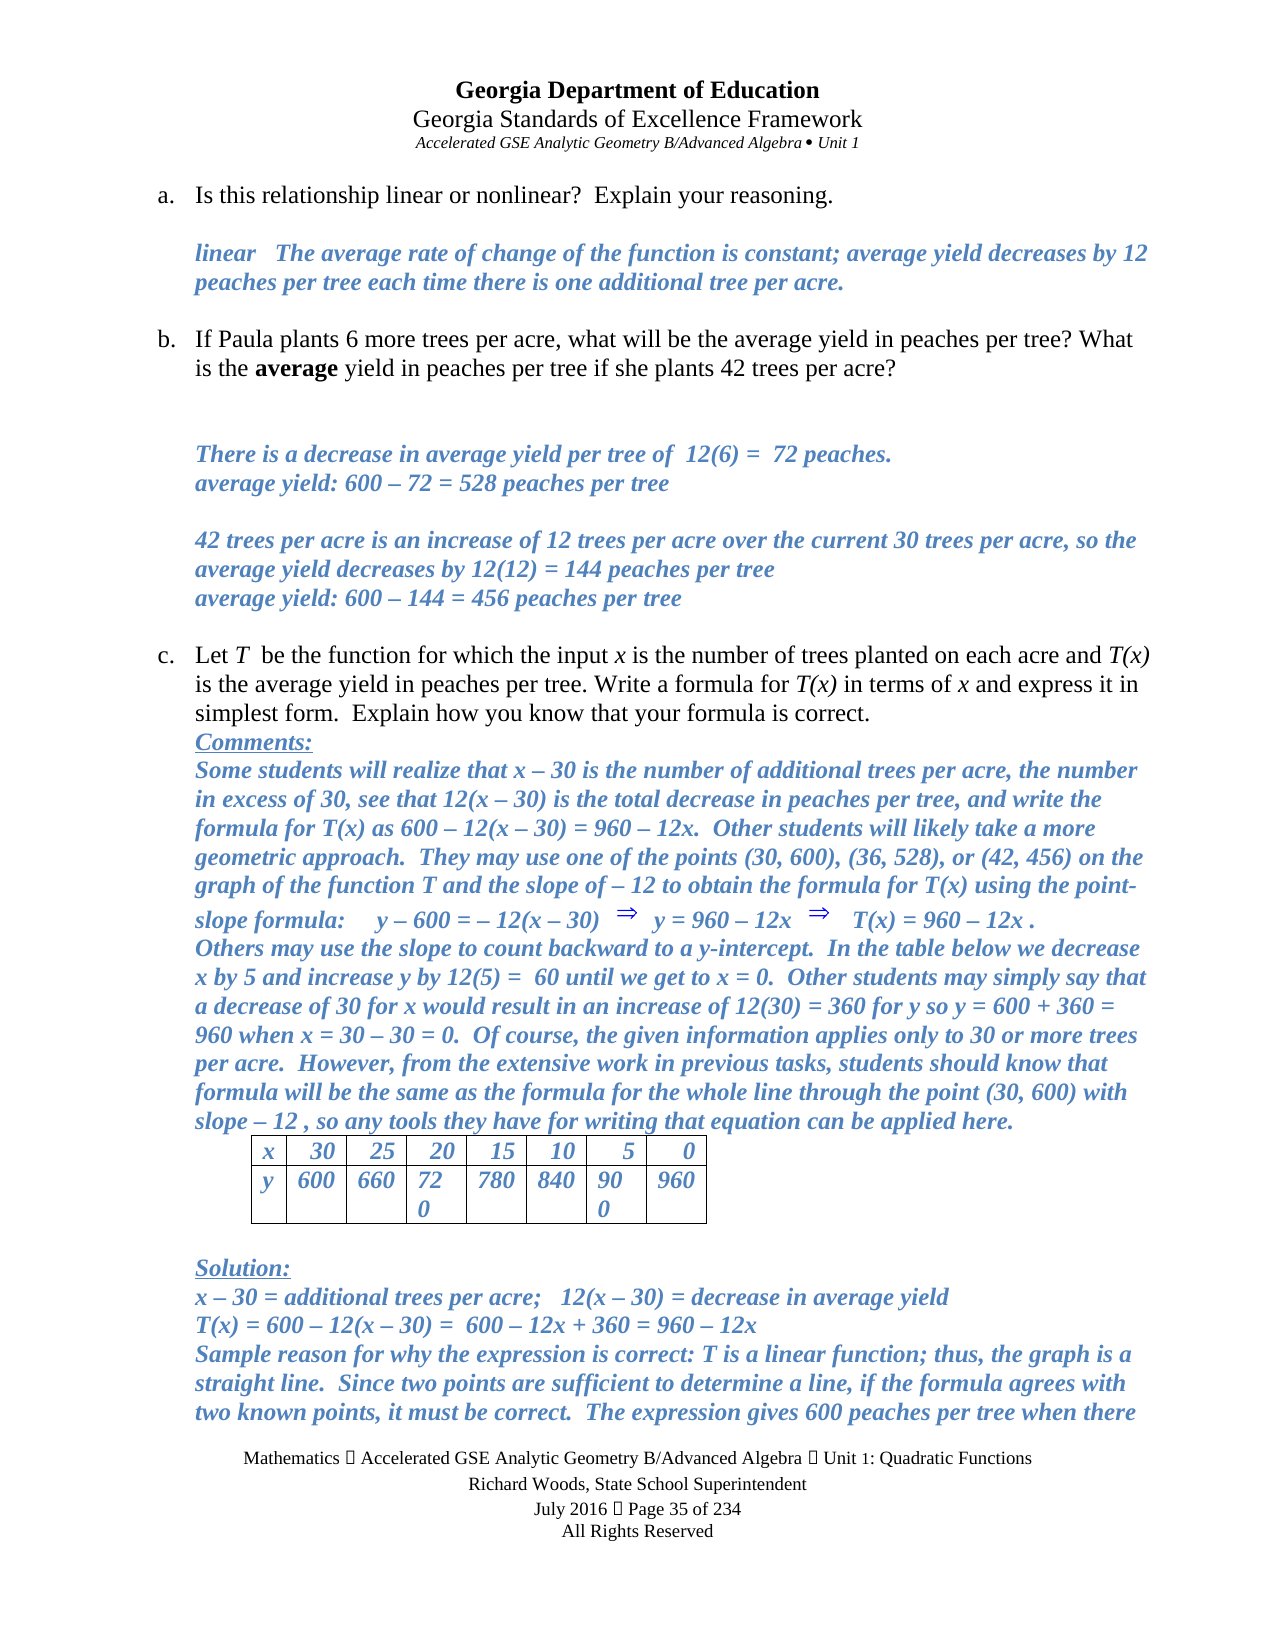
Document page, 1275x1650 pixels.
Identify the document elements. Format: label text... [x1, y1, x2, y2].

table_cell 600 [287, 1166, 346, 1223]
text Some students will realize that x – 30 is the number of additional trees per acre, the number in excess of 30, see that 12(x – 30) is the total decrease in peaches per tree, and write the formula for T(x) as 600 – 12(x – 30) = 960 – 12x. Other students will likely take a more geometric approach. They may use one of the points (30, 600), (36, 528), or (42, 456) on the graph of the function T and the slope of – 12 to obtain the formula for T(x) using the point-slope formula: y – 600 = – 12(x – 30) y = 960 – 12x T(x) = 960 – 12x . [195, 756, 1155, 933]
text Others may use the slope to count backward to a y-intercept. In the table below we decrease x by 5 and increase y by 12(5) = 60 until we get to x = 0. Other students may simply say that a decrease of 30 for x would result in an increase of 12(30) = 360 for y so y = 600 + 360 = 960 when x = 30 – 30 = 0. Of course, the given information applies only to 30 or more trees per acre. However, from the extensive work in previous tasks, students should know that formula will be the same as the formula for the whole line through the point (30, 600) with slope – 12 , so any tools they have for writing that equation can be applied here. [195, 933, 1155, 1135]
text 42 trees per acre is an increase of 12 trees per acre over the current 30 trees per acre, so the average yield decreases by 12(12) = 144 peaches per tree [195, 526, 1155, 583]
table_header 5 [587, 1136, 646, 1164]
text There is a decrease in average yield per tree of 12(6) = 72 peaches. [195, 439, 1155, 468]
table_header 10 [527, 1136, 586, 1164]
table_header x [252, 1136, 286, 1164]
table_header 20 [407, 1136, 466, 1164]
table_header 30 [287, 1136, 346, 1164]
table_header 25 [347, 1136, 406, 1164]
list Is this relationship linear or nonlinear? Explain your reasoning. [157, 181, 1155, 209]
table_cell y [252, 1166, 286, 1223]
table_cell 660 [347, 1166, 406, 1223]
table_header 15 [467, 1136, 526, 1164]
text x – 30 = additional trees per acre; 12(x – 30) = decrease in average yield [195, 1282, 1155, 1310]
text linear The average rate of change of the function is constant; average yield decreases by 12 peaches per tree each time there is one additional tree per acre. [195, 238, 1155, 296]
table_cell 780 [467, 1166, 526, 1223]
text T(x) = 600 – 12(x – 30) = 600 – 12x + 360 = 960 – 12x [195, 1310, 1155, 1339]
list Let T be the function for which the input x is the number of trees planted on each acre and T(x) is the average yield in peaches per tree. Write a formula for T(x) in terms of x and express it in simplest form. Explain how you know that your formula is correct. [157, 641, 1155, 727]
table_header 0 [647, 1136, 706, 1164]
table_cell 960 [647, 1166, 706, 1223]
text average yield: 600 – 144 = 456 peaches per tree [195, 583, 1155, 612]
table_cell 720 [407, 1166, 466, 1223]
text average yield: 600 – 72 = 528 peaches per tree [195, 468, 1155, 497]
text Solution: [195, 1253, 1155, 1282]
list If Paula plants 6 more trees per acre, what will be the average yield in peaches per tree? What is the average yield in peaches per tree if she plants 42 trees per acre? [157, 324, 1155, 382]
table_cell 900 [587, 1166, 646, 1223]
table_cell 840 [527, 1166, 586, 1223]
text Comments: [195, 727, 1155, 756]
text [195, 1339, 1155, 1425]
